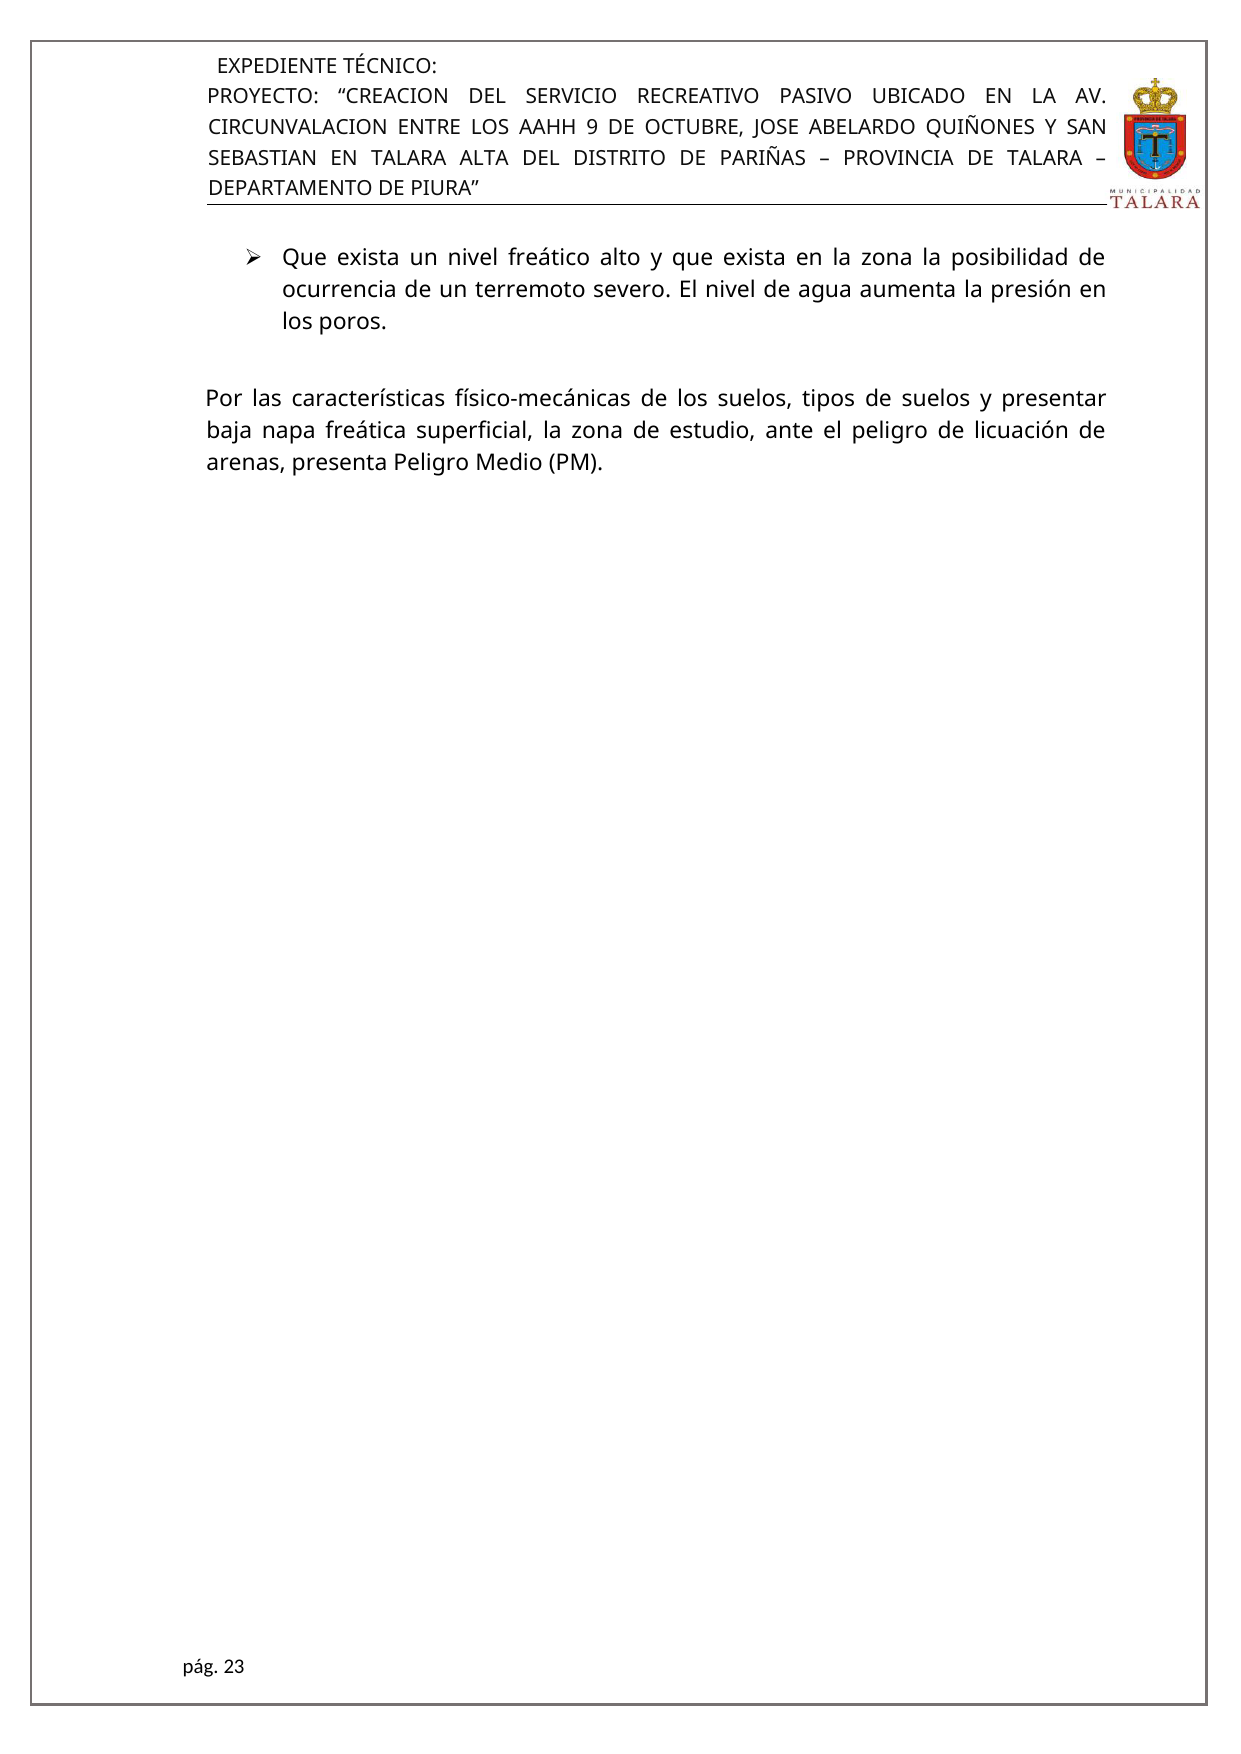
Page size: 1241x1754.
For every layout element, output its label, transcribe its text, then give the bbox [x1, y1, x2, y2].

list Que exista un nivel freático alto y que exista en la zona la posibilidad de ocurrencia de un terremoto severo. El nivel de agua aumenta la presión en los poros. [244, 241, 1107, 336]
text Por las características físico-mecánicas de los suelos, tipos de suelos y presentar baja napa freática superficial, la zona de estudio, ante el peligro de licuación de arenas, presenta Peligro Medio (PM). [205, 382, 1107, 477]
